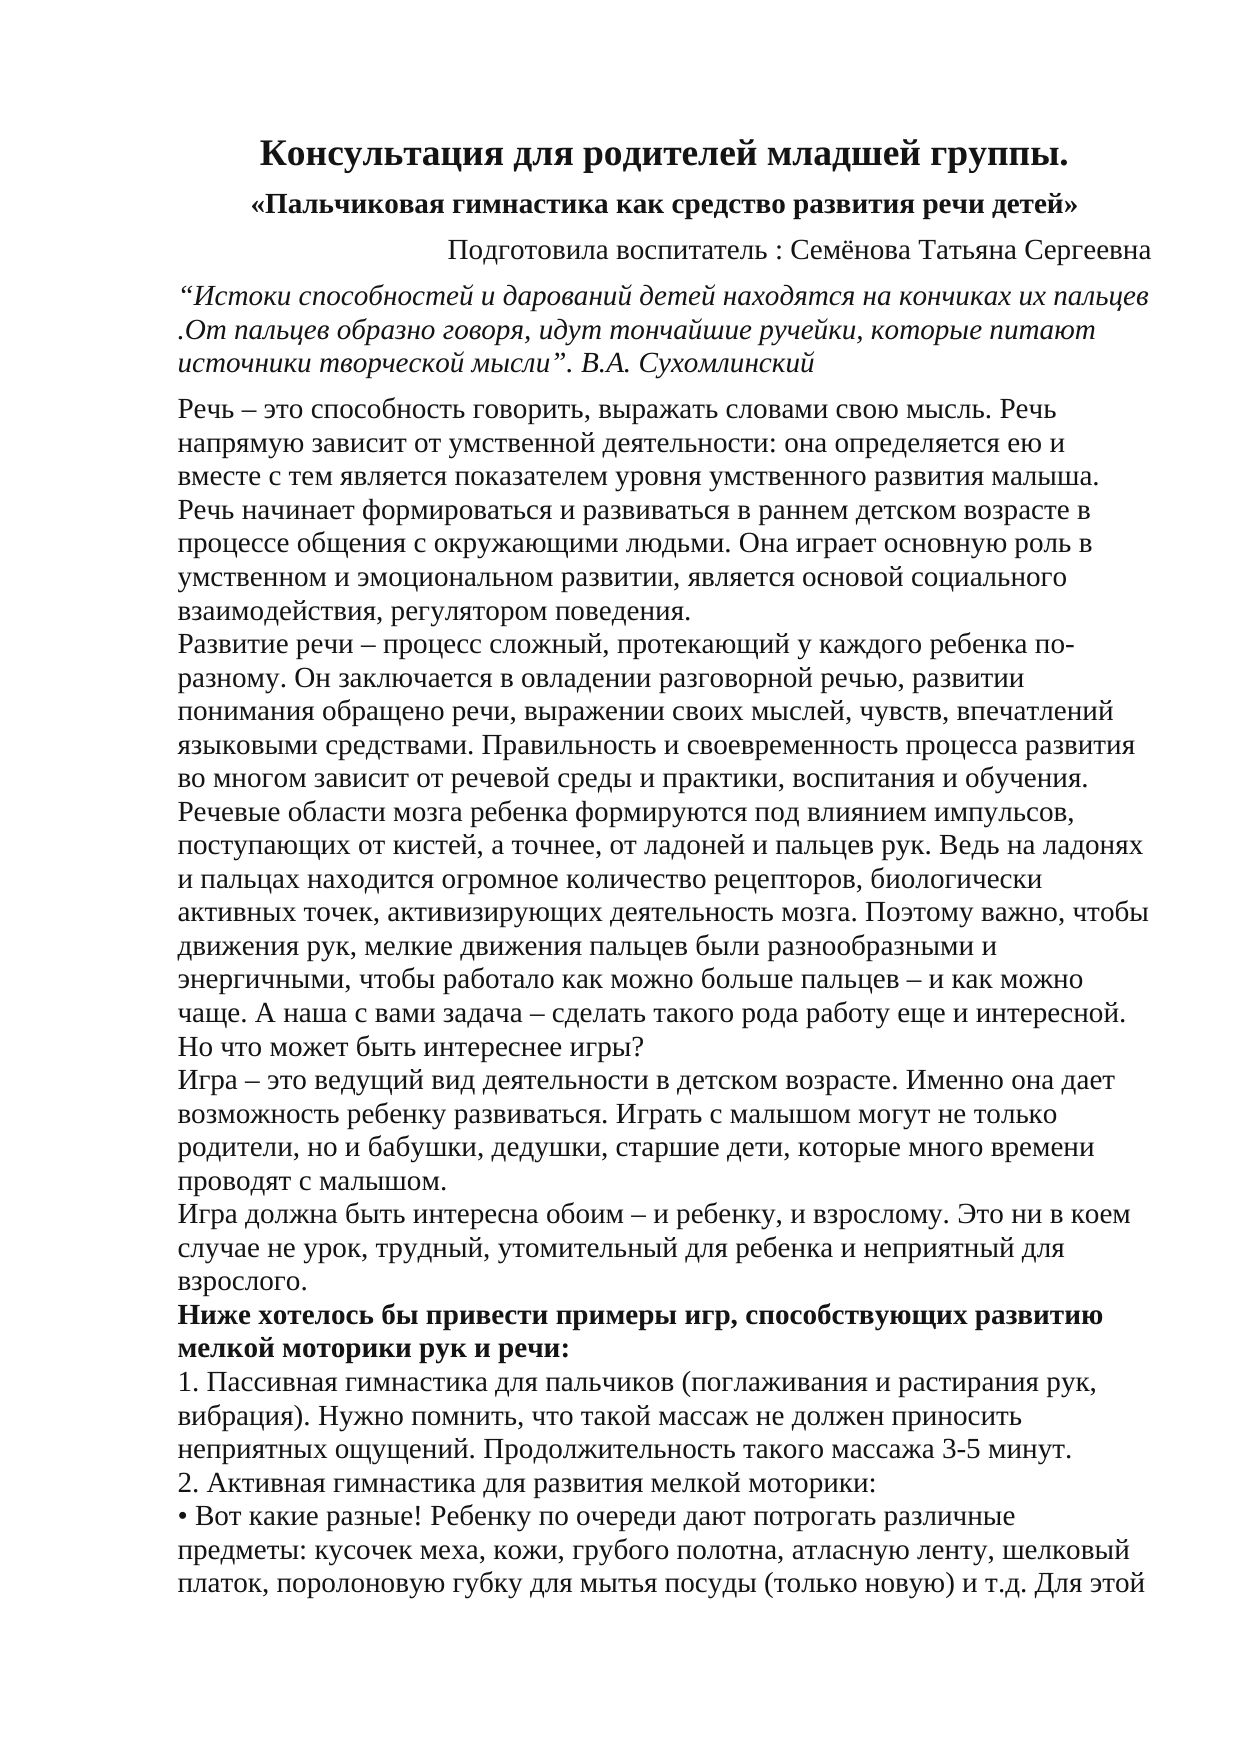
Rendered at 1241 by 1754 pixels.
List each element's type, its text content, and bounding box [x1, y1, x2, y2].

text Подготовила воспитатель : Семёнова Татьяна Сергеевна [177, 232, 1152, 266]
text Консультация для родителей младшей группы. [177, 131, 1152, 174]
text “Истоки способностей и дарований детей находятся на кончиках их пальцев .От пальцев образно говоря, идут тончайшие ручейки, которые питают источники творческой мысли”. В.А. Сухомлинский [177, 278, 1152, 379]
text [177, 391, 1152, 1599]
text «Пальчиковая гимнастика как средство развития речи детей» [177, 186, 1152, 220]
